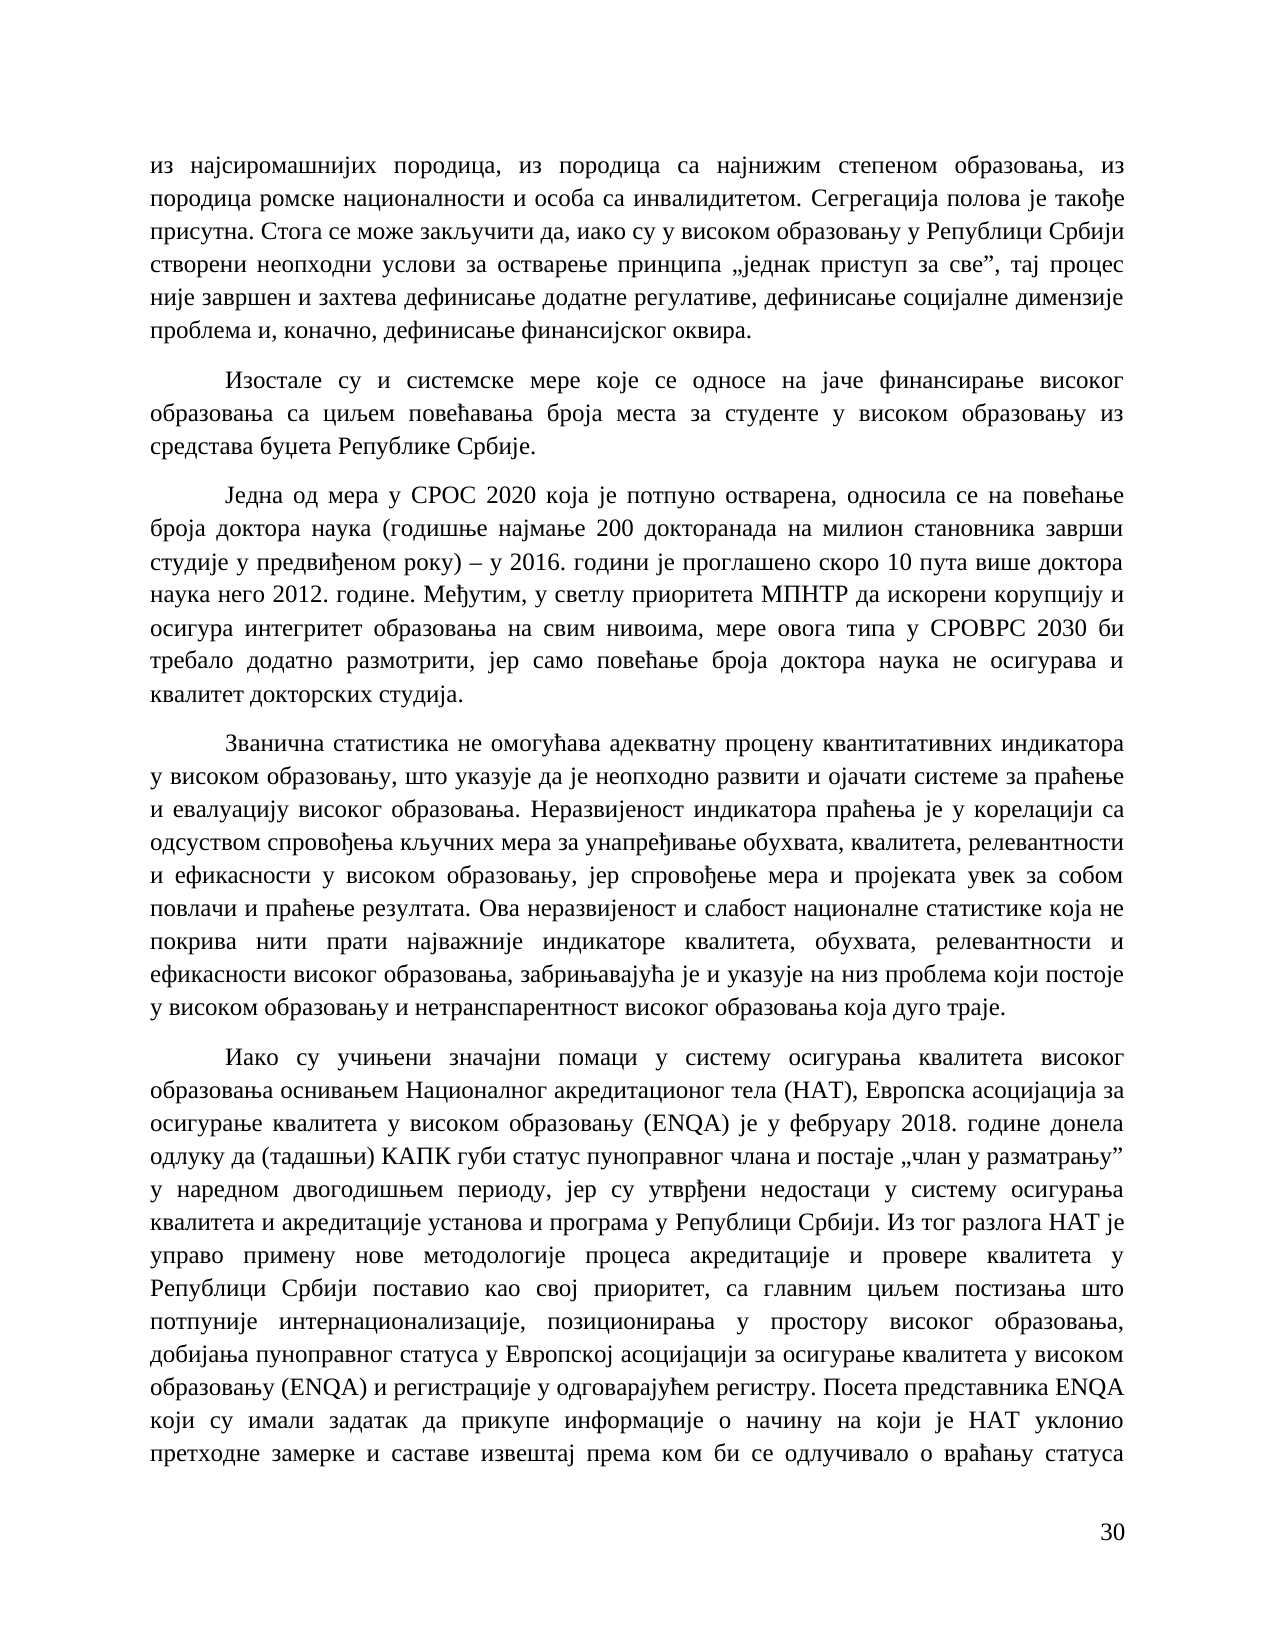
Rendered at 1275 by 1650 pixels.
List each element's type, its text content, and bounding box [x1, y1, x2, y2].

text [150, 150, 1125, 344]
text Изостале су и системске мере које се односе на јаче финансирање високог образовања са циљем повећавања броја места за студенте у високом образовању из средстава буџета Републике Србије. [150, 365, 1125, 459]
text Званична статистика не омогућава адекватну процену квантитативних индикатора у високом образовању, што указује да је неопходно развити и ојачати системе за праћење и евалуацију високог образовања. Неразвијеност индикатора праћења је у корелацији са одсуством спровођења кључних мера за унапређивање обухвата, квалитета, релевантности и ефикасности у високом образовању, јер спровођење мера и пројеката увек за собом повлачи и праћење резултата. Ова неразвијеност и слабост националне статистике која не покрива нити прати најважније индикаторе квалитета, обухвата, релевантности и ефикасности високог образовања, забрињавајућа је и указује на низ проблема који постоје у високом образовању и нетранспарентност високог образовања која дуго траје. [150, 728, 1125, 1021]
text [150, 1042, 1125, 1467]
text Једна од мера у СРОС 2020 која је потпуно остварена, односила се на повећање броја доктора наука (годишње најмање 200 докторанада на милион становника заврши студије у предвиђеном року) – у 2016. години је проглашено скоро 10 пута више доктора наука него 2012. године. Међутим, у светлу приоритета МПНТР да искорени корупцију и осигура интегритет образовања на свим нивоима, мере овога типа у СРОВРС 2030 би требало додатно размотрити, јер само повећање броја доктора наука не осигурава и квалитет докторских студија. [150, 481, 1125, 707]
